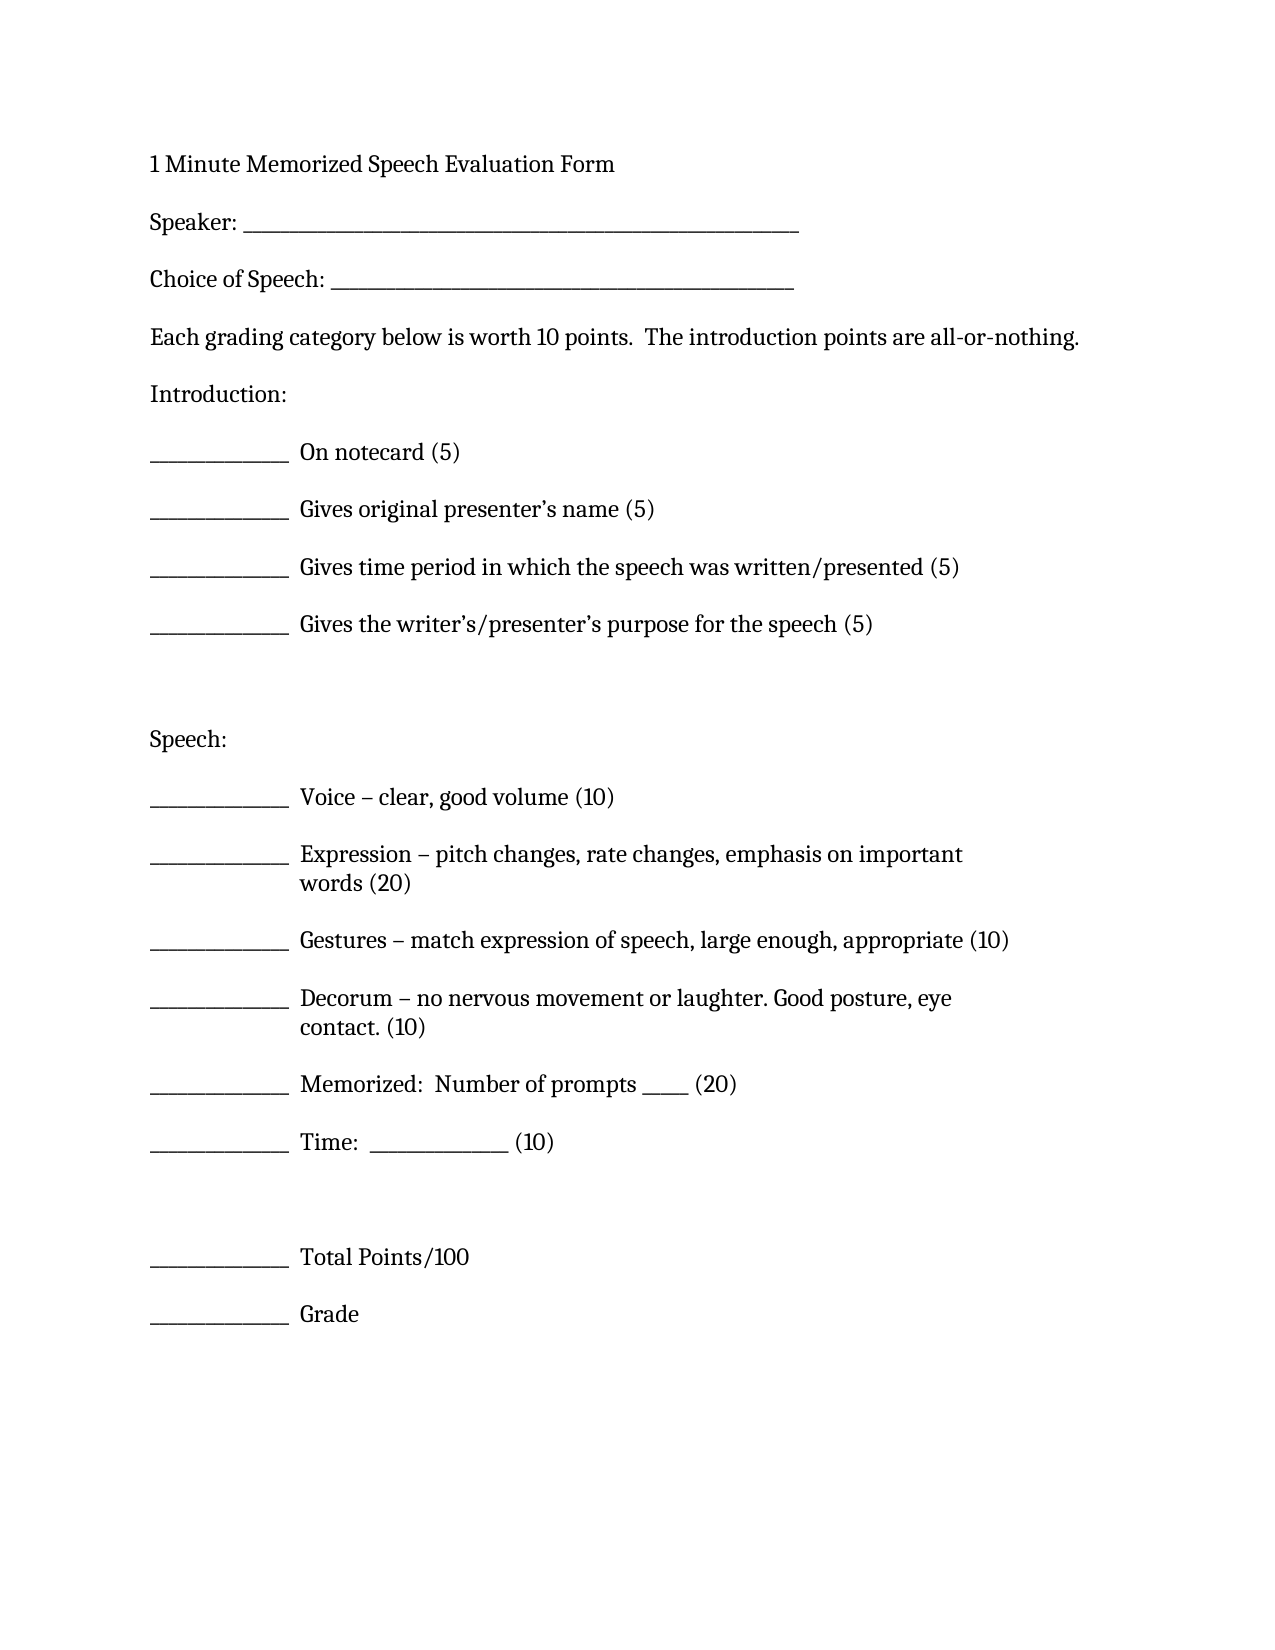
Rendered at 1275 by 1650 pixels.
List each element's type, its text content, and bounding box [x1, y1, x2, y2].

text words (20) [150, 869, 1125, 897]
text _______________ Expression – pitch changes, rate changes, emphasis on important [150, 840, 1125, 869]
text _______________ Gives the writer’s/presenter’s purpose for the speech (5) [150, 610, 1125, 639]
text Each grading category below is worth 10 points. The introduction points are all-or-nothing. [150, 322, 1125, 351]
text Speech: [150, 725, 1125, 754]
text _______________ Time: _______________ (10) [150, 1127, 1125, 1156]
text _______________ Memorized: Number of prompts _____ (20) [150, 1070, 1125, 1099]
text _______________ Total Points/100 [150, 1242, 1125, 1271]
text _______________ Decorum – no nervous movement or laughter. Good posture, eye [150, 984, 1125, 1012]
text Choice of Speech: __________________________________________________ [150, 265, 1125, 294]
text _______________ Grade [150, 1300, 1125, 1329]
text Speaker: ____________________________________________________________ [150, 207, 1125, 236]
text contact. (10) [150, 1012, 1125, 1041]
text 1 Minute Memorized Speech Evaluation Form [150, 150, 1125, 179]
text Introduction: [150, 380, 1125, 409]
text _______________ Gives original presenter’s name (5) [150, 495, 1125, 524]
text _______________ Voice – clear, good volume (10) [150, 782, 1125, 811]
text _______________ Gestures – match expression of speech, large enough, appropriate (10) [150, 926, 1125, 955]
text _______________ On notecard (5) [150, 437, 1125, 466]
text _______________ Gives time period in which the speech was written/presented (5) [150, 552, 1125, 581]
